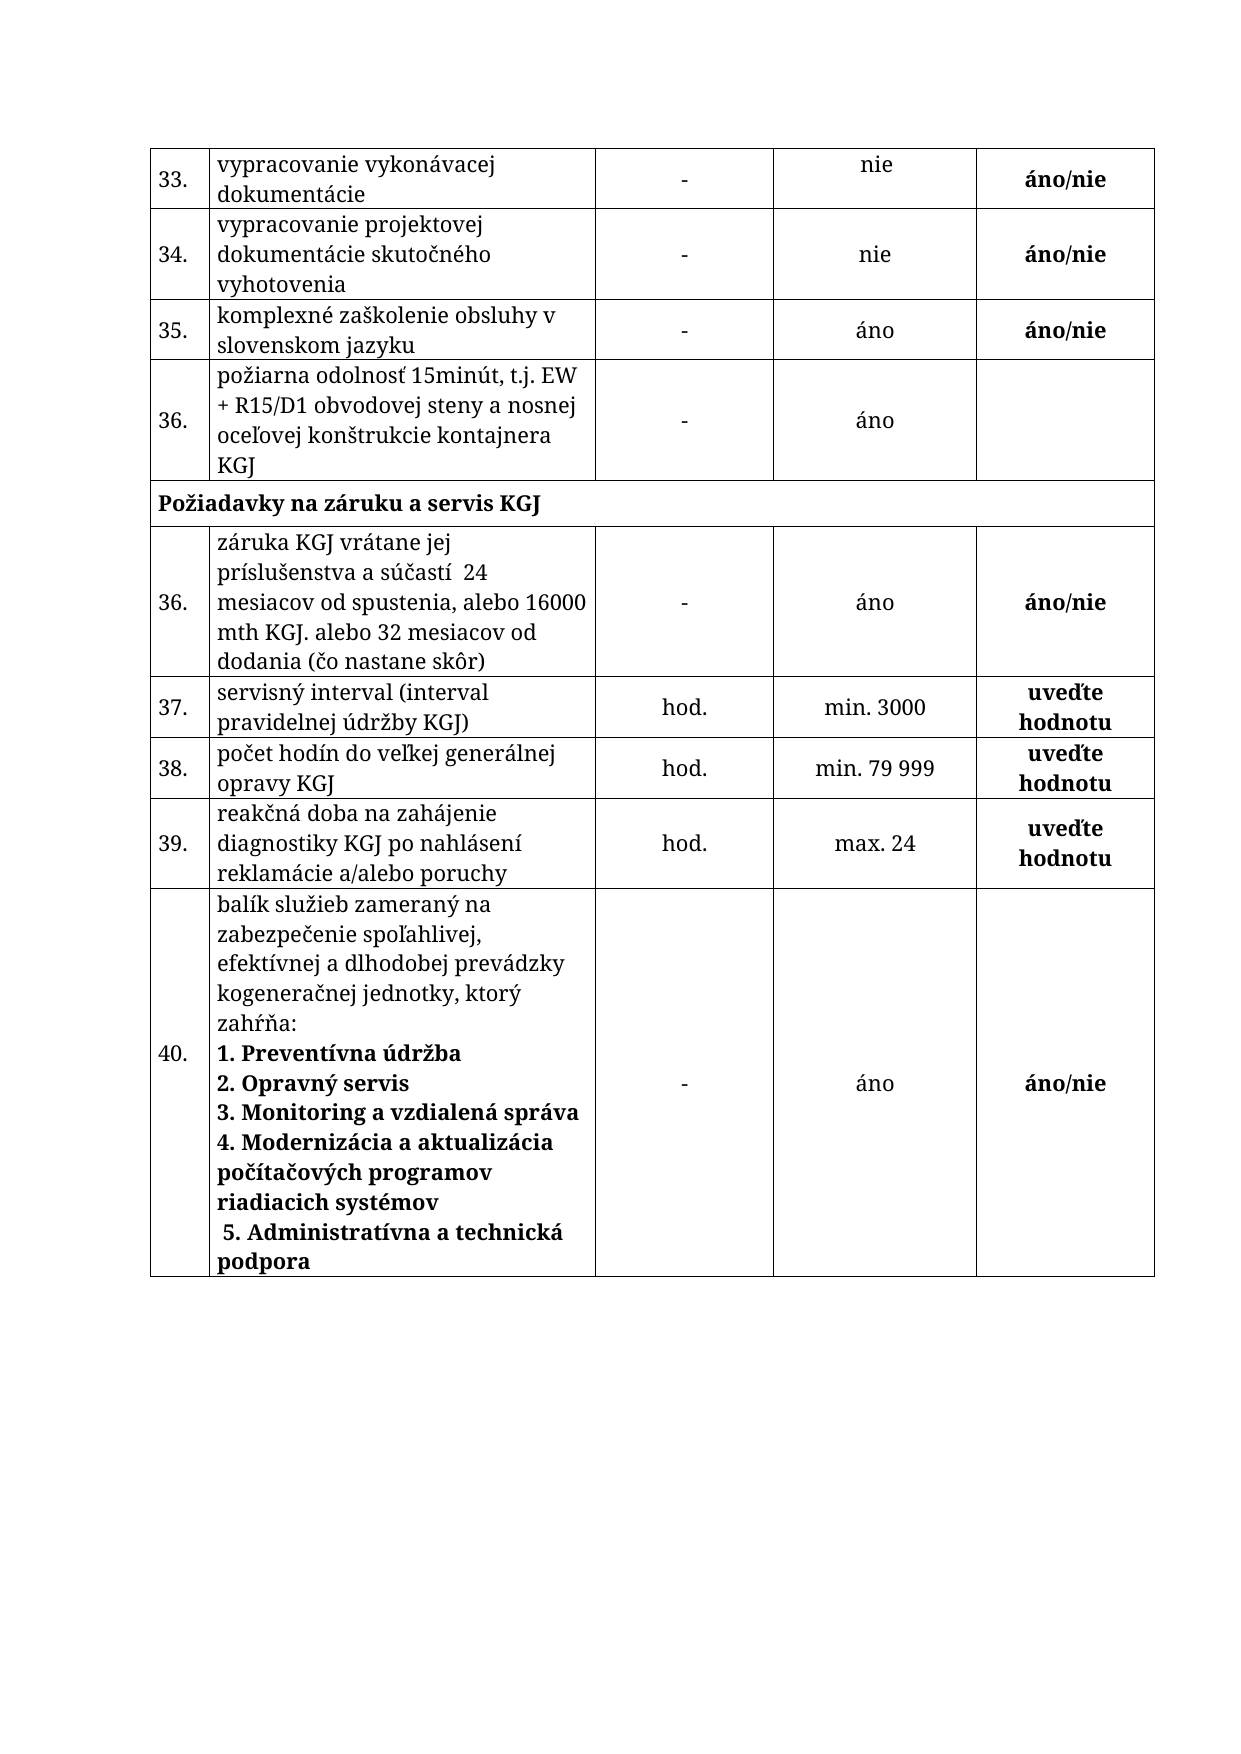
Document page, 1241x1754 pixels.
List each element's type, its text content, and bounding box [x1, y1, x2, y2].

table_cell reakčná doba na zahájenie diagnostiky KGJ po nahlásení reklamácie a/alebo poruchy [210, 799, 595, 888]
table_cell áno/nie [977, 889, 1154, 1276]
table_cell nie [774, 209, 976, 299]
table_cell 39. [151, 799, 209, 888]
table_cell Požiadavky na záruku a servis KGJ [151, 481, 1154, 526]
table_cell [977, 360, 1154, 479]
table_cell - [596, 360, 773, 479]
table_cell áno [774, 360, 976, 479]
table_cell uveďte hodnotu [977, 738, 1154, 797]
table_cell 36. [151, 527, 209, 676]
table_cell min. 79 999 [774, 738, 976, 797]
table_cell áno/nie [977, 527, 1154, 676]
table_cell počet hodín do veľkej generálnej opravy KGJ [210, 738, 595, 797]
table_cell hod. [596, 677, 773, 737]
table_cell - [596, 527, 773, 676]
table_cell komplexné zaškolenie obsluhy v slovenskom jazyku [210, 300, 595, 359]
table_cell áno [774, 527, 976, 676]
table_cell nie [774, 149, 976, 208]
table_cell áno/nie [977, 209, 1154, 299]
table_cell vypracovanie vykonávacej dokumentácie [210, 149, 595, 208]
table_cell - [596, 209, 773, 299]
table_cell áno/nie [977, 300, 1154, 359]
table_cell - [596, 149, 773, 208]
table_cell záruka KGJ vrátane jej príslušenstva a súčastí 24 mesiacov od spustenia, alebo 16000 mth KGJ. alebo 32 mesiacov od dodania (čo nastane skôr) [210, 527, 595, 676]
table_cell hod. [596, 738, 773, 797]
table_cell hod. [596, 799, 773, 888]
table_cell 33. [151, 149, 209, 208]
table_cell 36. [151, 360, 209, 479]
table_cell 34. [151, 209, 209, 299]
table_cell servisný interval (interval pravidelnej údržby KGJ) [210, 677, 595, 737]
table_cell 37. [151, 677, 209, 737]
table_cell 35. [151, 300, 209, 359]
table_cell 38. [151, 738, 209, 797]
table_cell požiarna odolnosť 15minút, t.j. EW + R15/D1 obvodovej steny a nosnej oceľovej konštrukcie kontajnera KGJ [210, 360, 595, 479]
table_cell áno [774, 889, 976, 1276]
table_cell uveďte hodnotu [977, 677, 1154, 737]
table_cell áno/nie [977, 149, 1154, 208]
table_cell vypracovanie projektovej dokumentácie skutočného vyhotovenia [210, 209, 595, 299]
table_cell áno [774, 300, 976, 359]
table_cell uveďte hodnotu [977, 799, 1154, 888]
table_cell balík služieb zameraný na zabezpečenie spoľahlivej, efektívnej a dlhodobej prevádzky kogeneračnej jednotky, ktorý zahŕňa: 1. Preventívna údržba 2. Opravný servis 3. Monitoring a vzdialená správa 4. Modernizácia a aktualizácia počítačových programov riadiacich systémov 5. Administratívna a technická podpora [210, 889, 595, 1276]
table_cell - [596, 889, 773, 1276]
table_cell - [596, 300, 773, 359]
table_cell max. 24 [774, 799, 976, 888]
table_cell 40. [151, 889, 209, 1276]
table_cell min. 3000 [774, 677, 976, 737]
